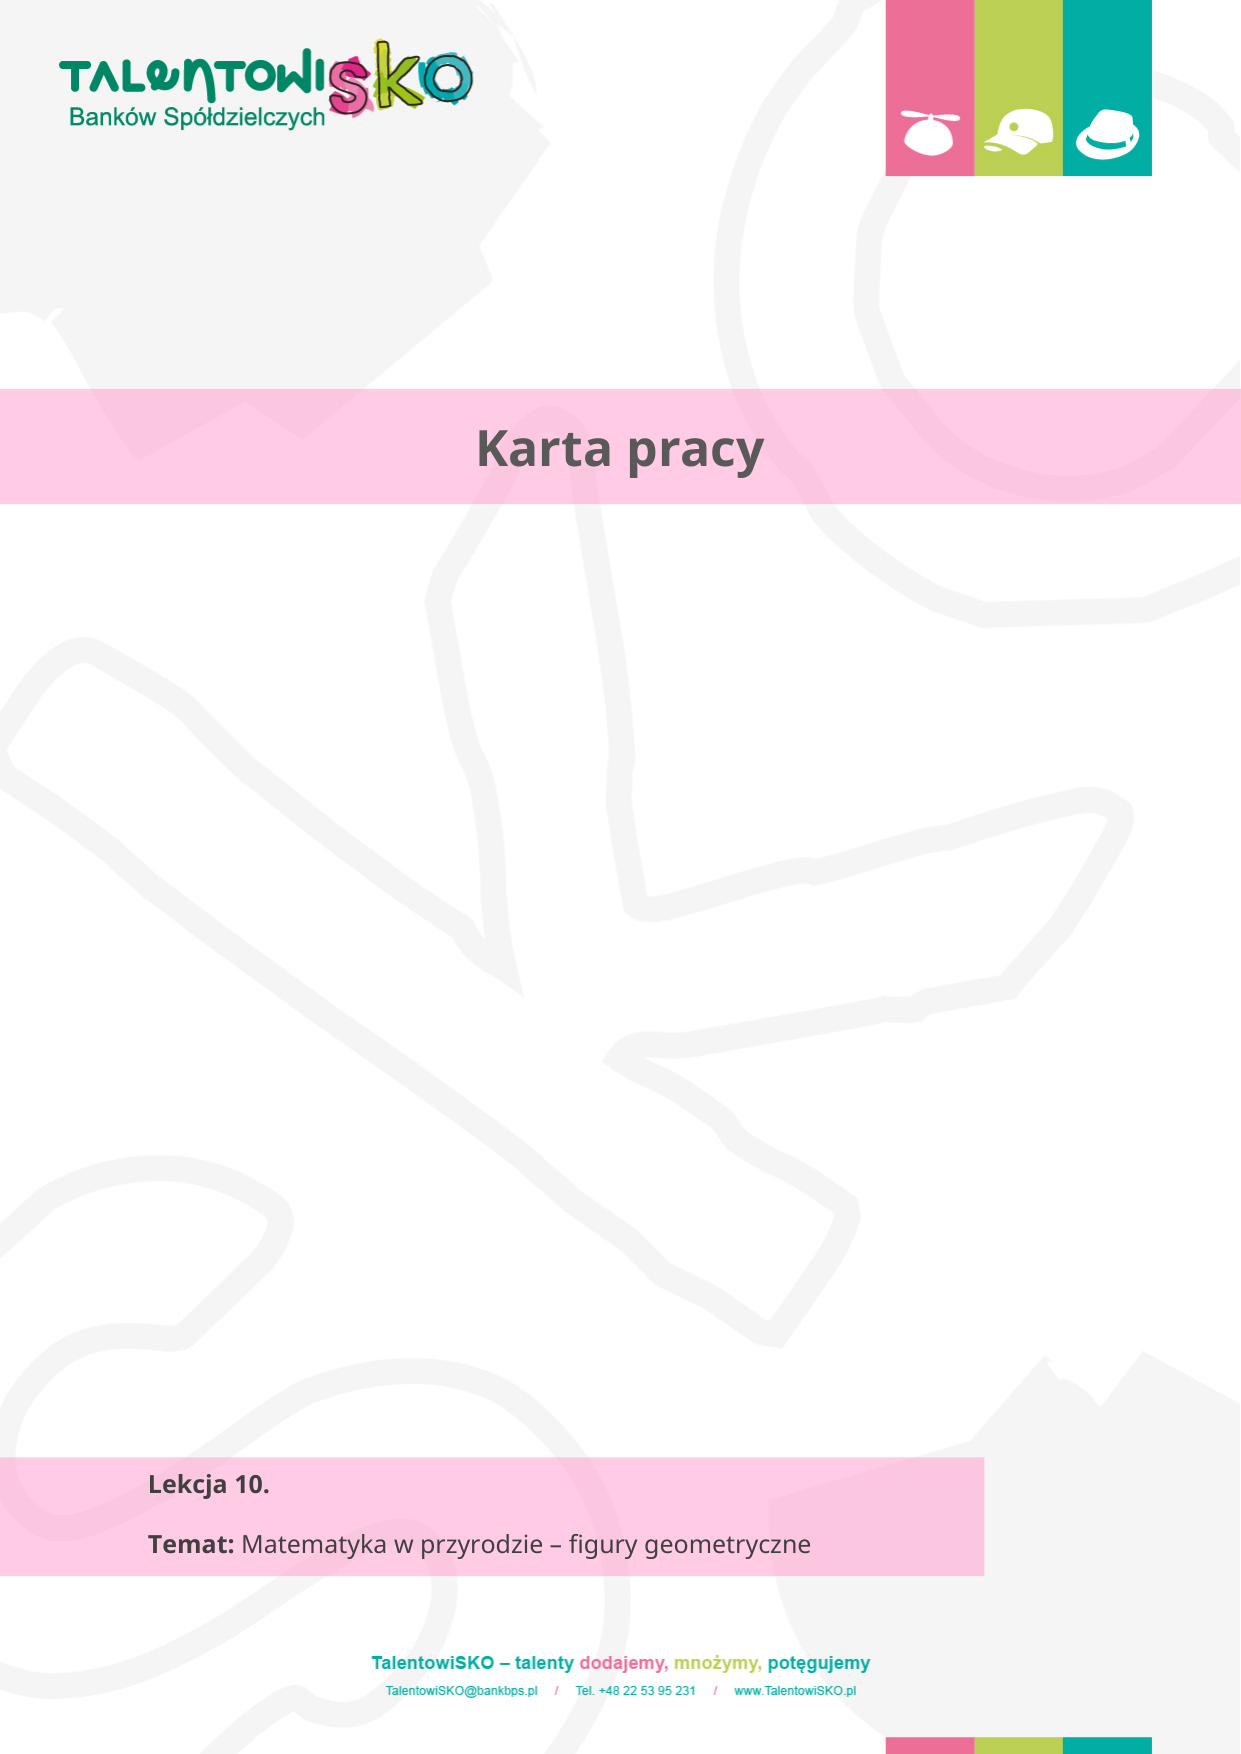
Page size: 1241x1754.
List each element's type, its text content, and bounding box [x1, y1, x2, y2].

picture [0, 0, 1241, 388]
text Temat: Matematyka w przyrodzie – figury geometryczne [148, 1526, 1093, 1560]
picture [0, 505, 1241, 1754]
text Karta pracy [148, 413, 1093, 481]
text Lekcja 10. [148, 1466, 1093, 1500]
